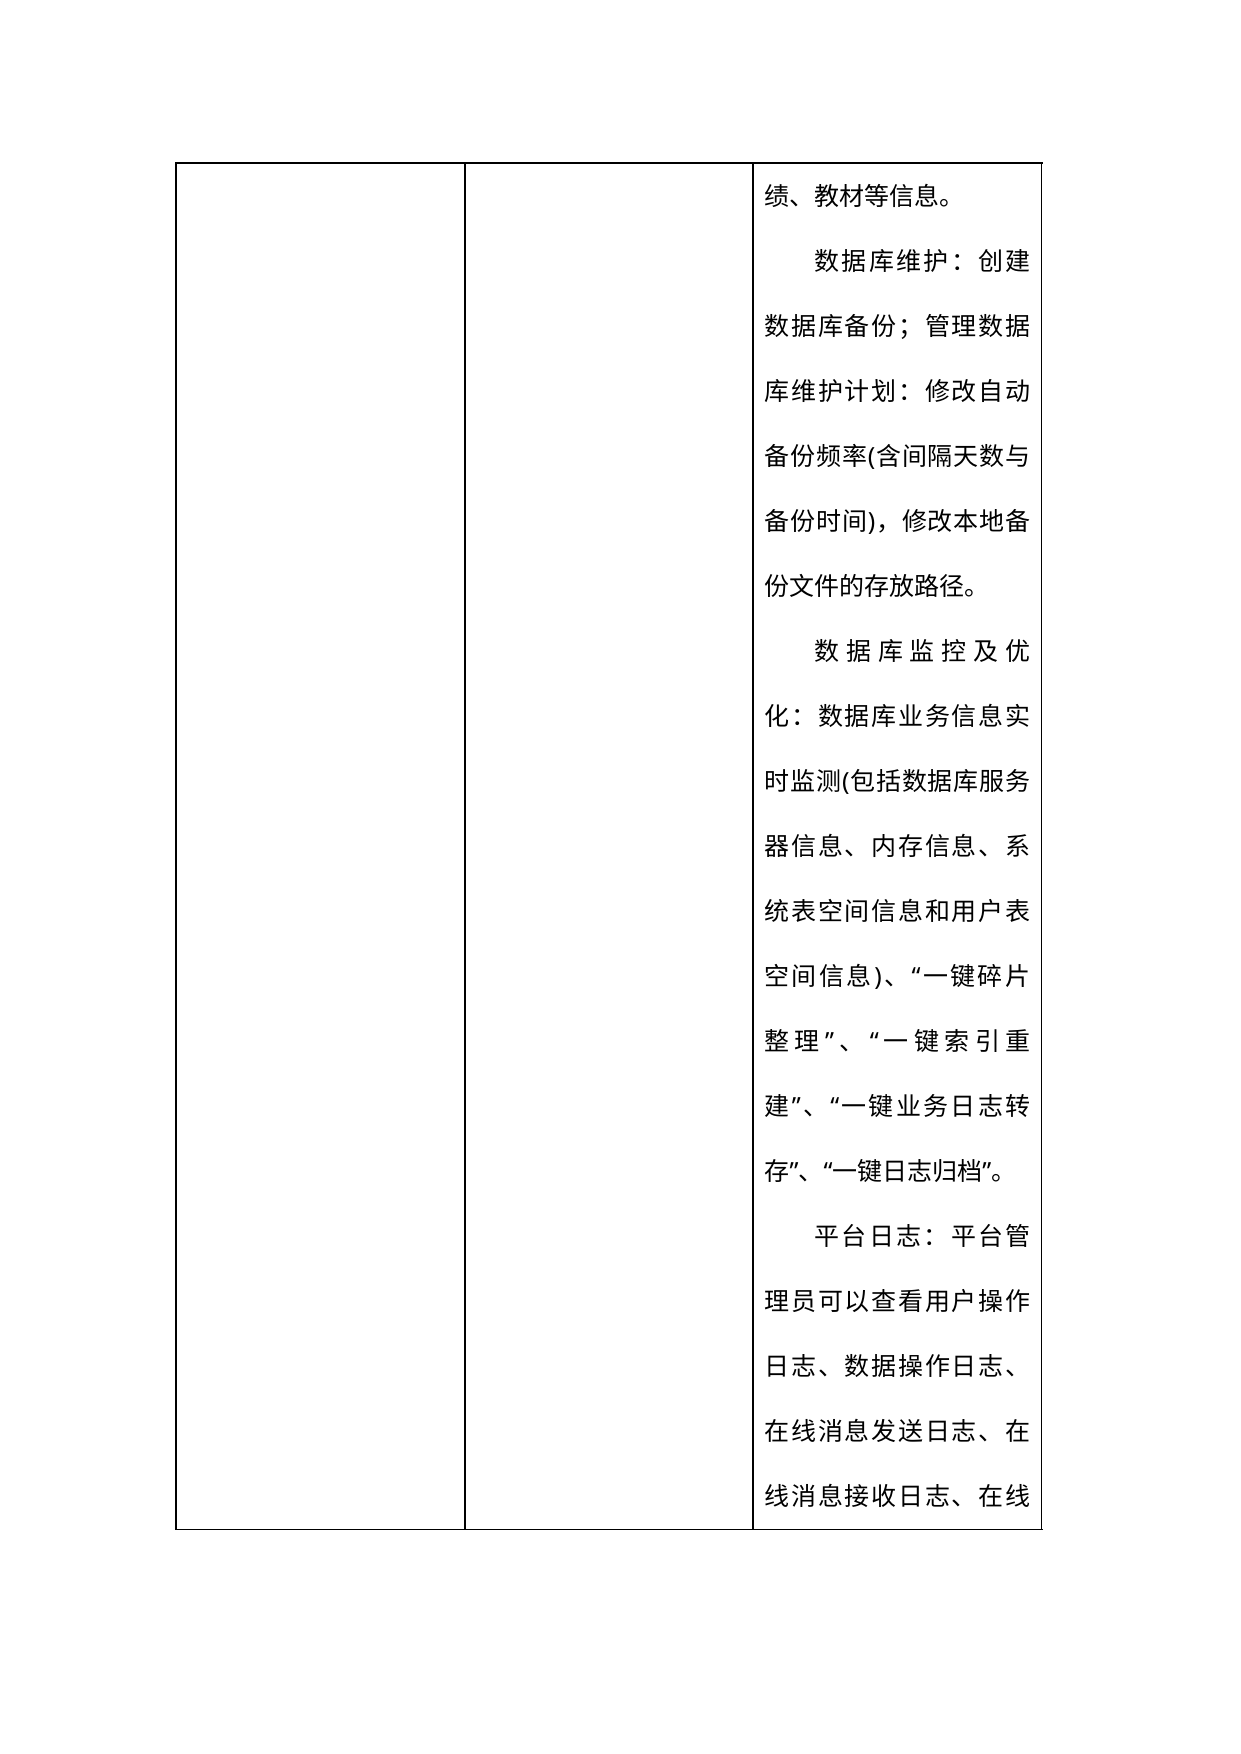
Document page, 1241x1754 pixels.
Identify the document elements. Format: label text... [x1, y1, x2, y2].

table_cell 1 [177, 164, 464, 1528]
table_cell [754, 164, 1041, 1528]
table_cell [466, 164, 752, 1528]
